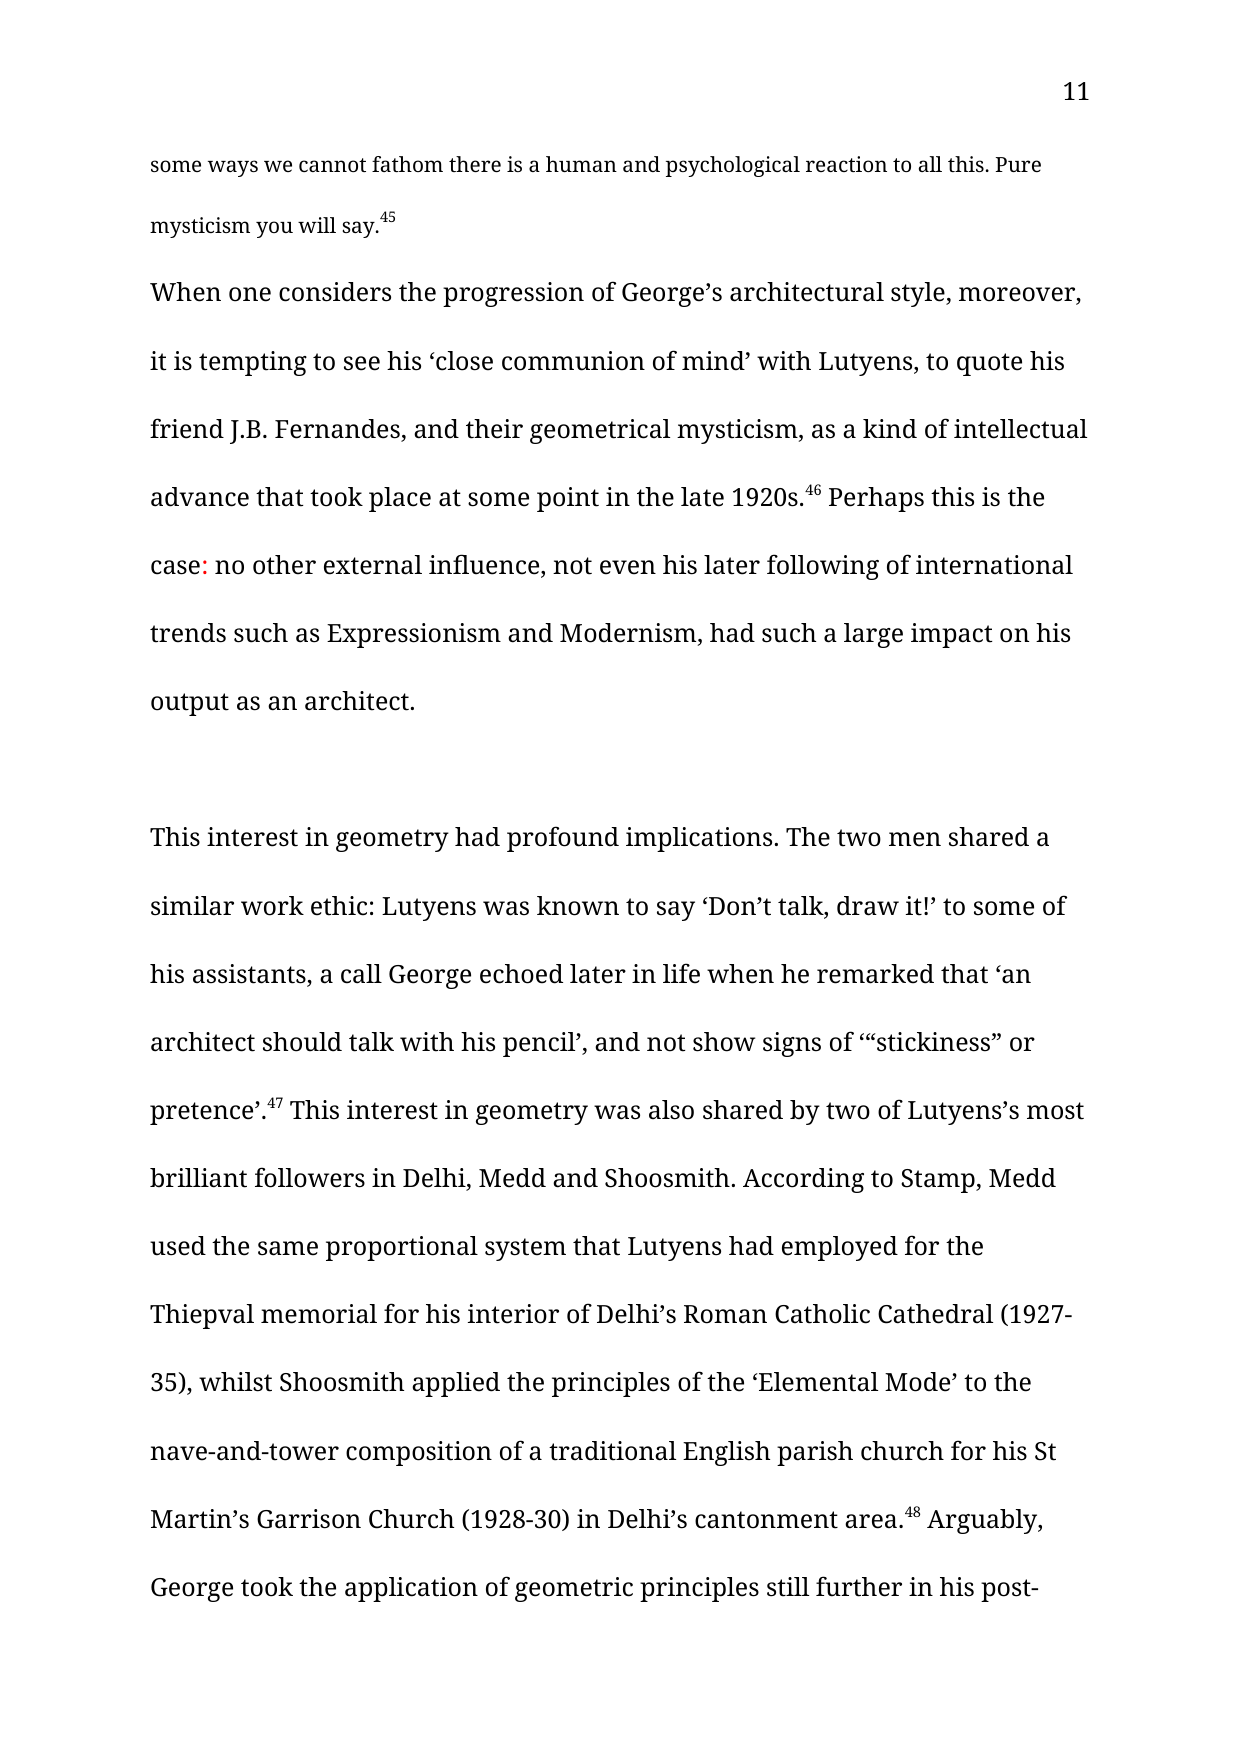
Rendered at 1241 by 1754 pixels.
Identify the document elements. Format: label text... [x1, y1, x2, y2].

text When one considers the progression of George’s architectural style, moreover, it is tempting to see his ‘close communion of mind’ with Lutyens, to quote his friend J.B. Fernandes, and their geometrical mysticism, as a kind of intellectual advance that took place at some point in the late 1920s. Perhaps this is the case: no other external influence, not even his later following of international trends such as Expressionism and Modernism, had such a large impact on his output as an architect. [150, 275, 1090, 718]
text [150, 820, 1090, 1603]
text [150, 150, 1090, 241]
